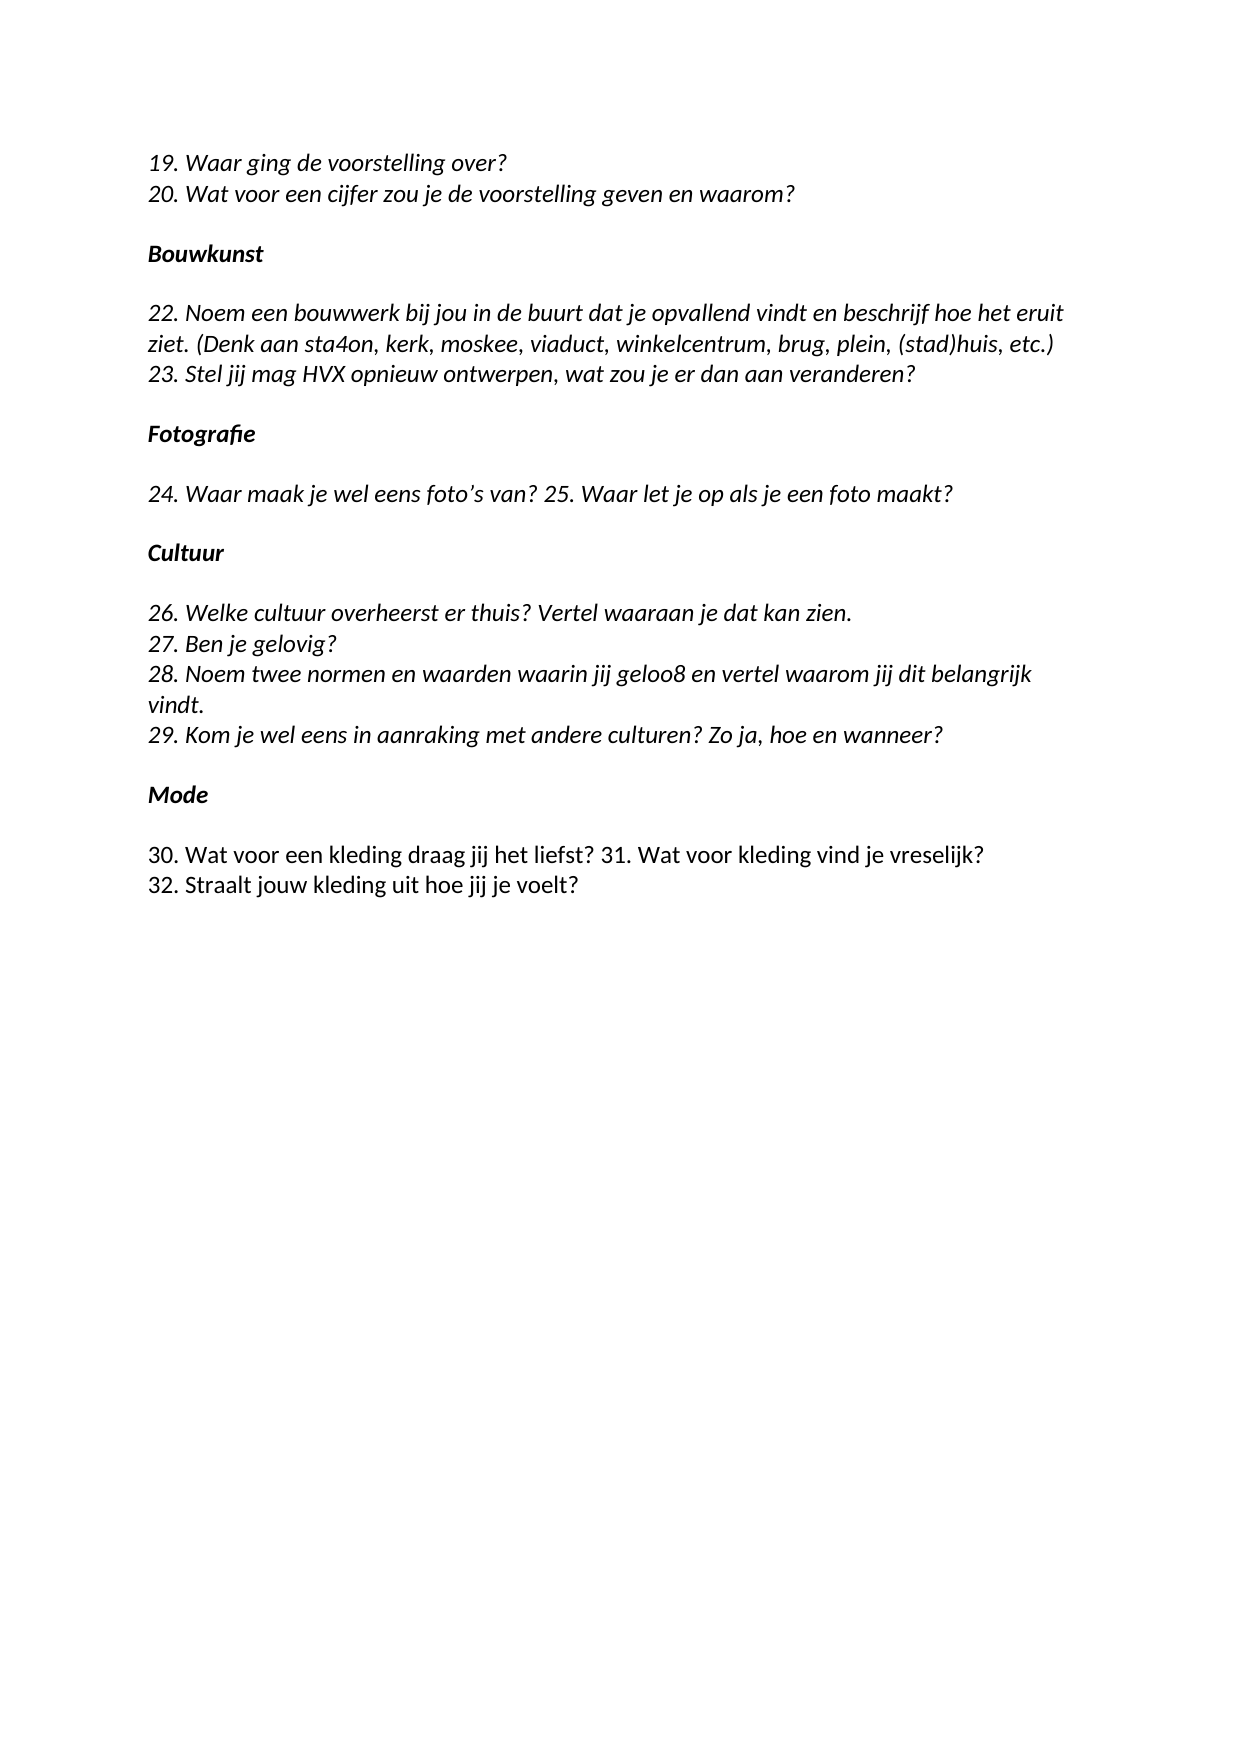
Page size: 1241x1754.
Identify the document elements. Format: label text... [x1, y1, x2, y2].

text 30. Wat voor een kleding draag jij het liefst? 31. Wat voor kleding vind je vreselijk? 32. Straalt jouw kleding uit hoe jij je voelt? [148, 839, 1093, 900]
text 22. Noem een bouwwerk bij jou in de buurt dat je opvallend vindt en beschrijf hoe het eruit ziet. (Denk aan sta4on, kerk, moskee, viaduct, winkelcentrum, brug, plein, (stad)huis, etc.) 23. Stel jij mag HVX opnieuw ontwerpen, wat zou je er dan aan veranderen? [148, 297, 1093, 389]
text Bouwkunst [148, 238, 1093, 268]
text 26. Welke cultuur overheerst er thuis? Vertel waaraan je dat kan zien. 27. Ben je gelovig? 28. Noem twee normen en waarden waarin jij geloo8 en vertel waarom jij dit belangrijk vindt. 29. Kom je wel eens in aanraking met andere culturen? Zo ja, hoe en wanneer? [148, 597, 1093, 750]
text Fotografie [148, 418, 1093, 449]
text Cultuur [148, 538, 1093, 568]
text 19. Waar ging de voorstelling over? 20. Wat voor een cijfer zou je de voorstelling geven en waarom? [148, 148, 1093, 209]
text 24. Waar maak je wel eens foto’s van? 25. Waar let je op als je een foto maakt? [148, 478, 1093, 508]
text Mode [148, 779, 1093, 809]
